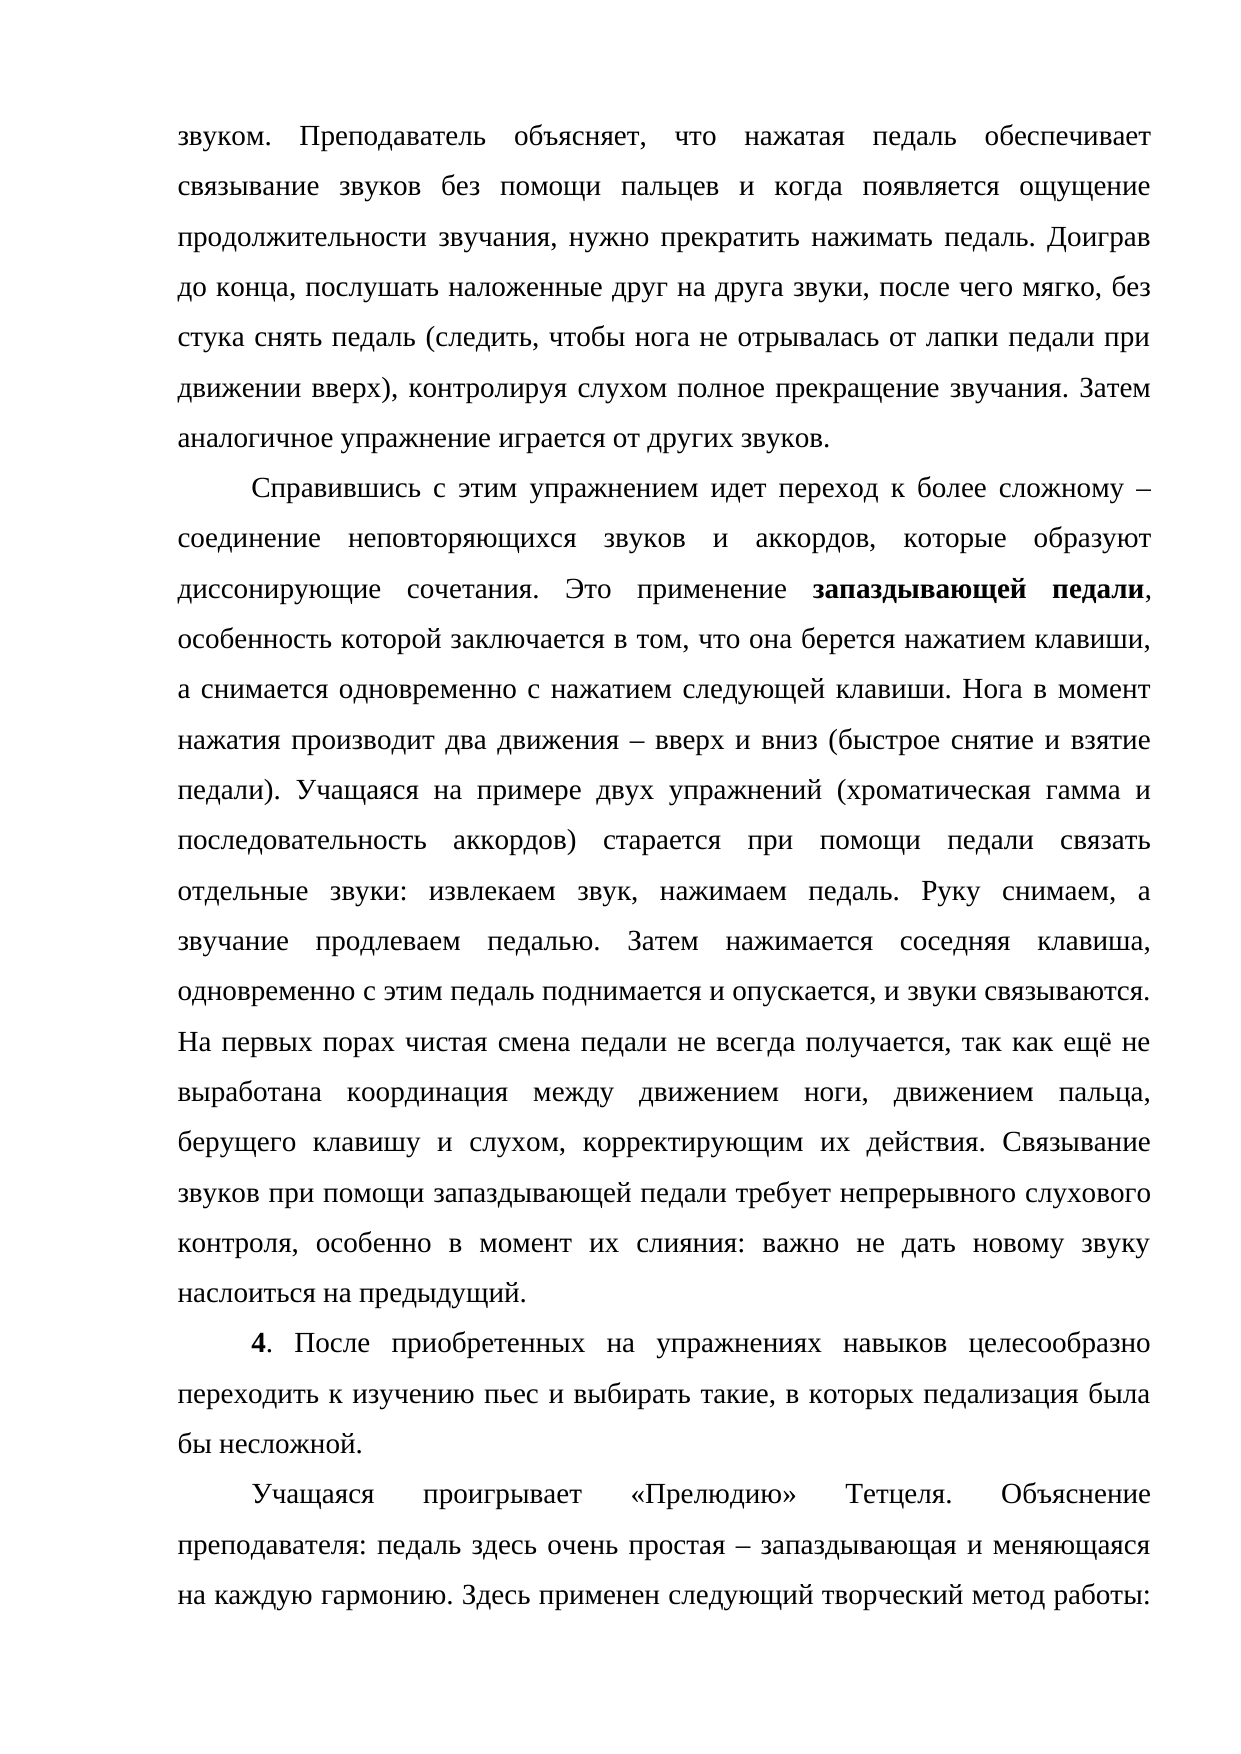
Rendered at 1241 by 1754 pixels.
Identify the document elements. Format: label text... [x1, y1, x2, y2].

text Справившись с этим упражнением идет переход к более сложному – соединение неповторяющихся звуков и аккордов, которые образуют диссонирующие сочетания. Это применение запаздывающей педали, особенность которой заключается в том, что она берется нажатием клавиши, а снимается одновременно с нажатием следующей клавиши. Нога в момент нажатия производит два движения – вверх и вниз (быстрое снятие и взятие педали). Учащаяся на примере двух упражнений (хроматическая гамма и последовательность аккордов) старается при помощи педали связать отдельные звуки: извлекаем звук, нажимаем педаль. Руку снимаем, а звучание продлеваем педалью. Затем нажимается соседняя клавиша, одновременно с этим педаль поднимается и опускается, и звуки связываются. На первых порах чистая смена педали не всегда получается, так как ещё не выработана координация между движением ноги, движением пальца, берущего клавишу и слухом, корректирующим их действия. Связывание звуков при помощи запаздывающей педали требует непрерывного слухового контроля, особенно в момент их слияния: важно не дать новому звуку наслоиться на предыдущий. [177, 470, 1152, 1309]
text 4. После приобретенных на упражнениях навыков целесообразно переходить к изучению пьес и выбирать такие, в которых педализация была бы несложной. [177, 1326, 1152, 1460]
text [177, 1477, 1152, 1611]
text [177, 118, 1152, 453]
